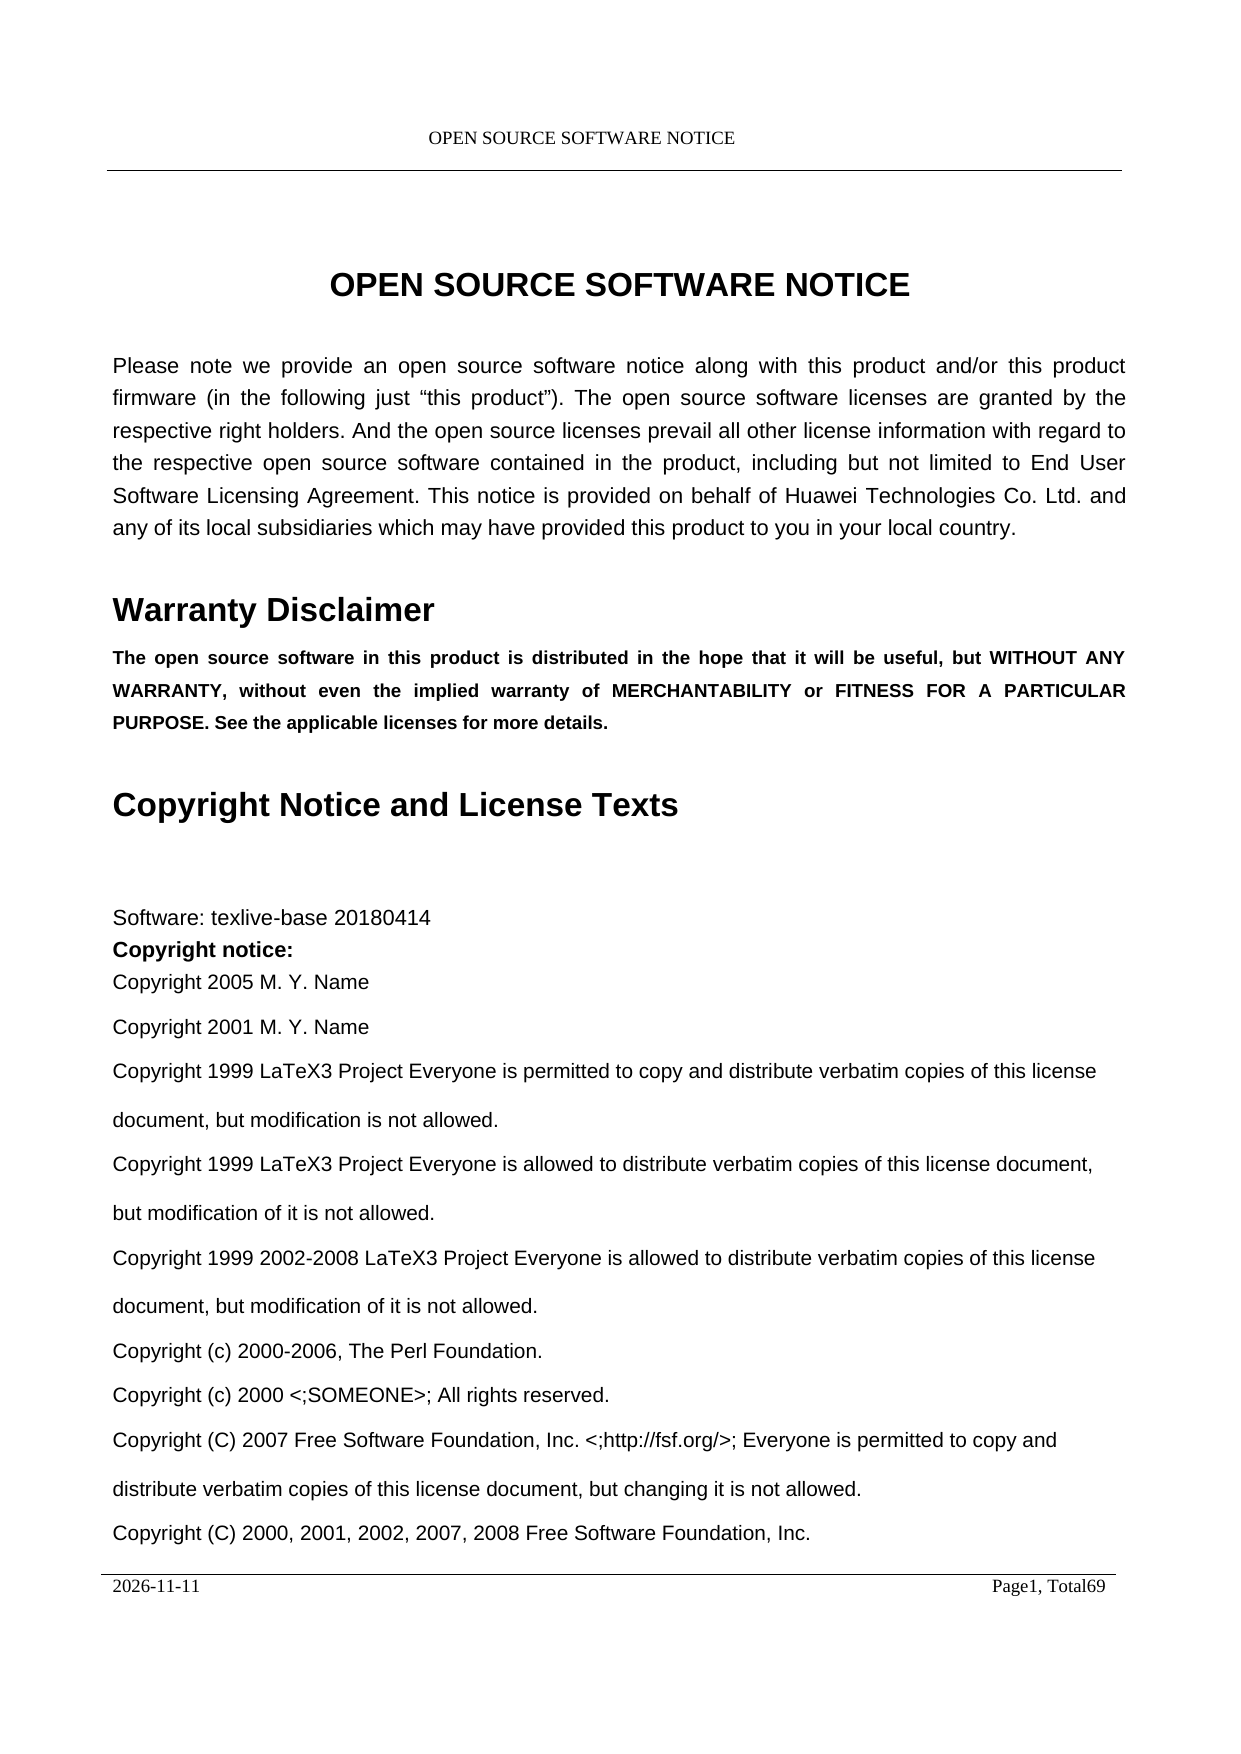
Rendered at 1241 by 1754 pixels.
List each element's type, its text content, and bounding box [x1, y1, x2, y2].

text Copyright 1999 LaTeX3 Project Everyone is permitted to copy and distribute verbatim copies of this license document, but modification is not allowed. [112, 1055, 1128, 1136]
text The open source software in this product is distributed in the hope that it will be useful, but WITHOUT ANY WARRANTY, without even the implied warranty of MERCHANTABILITY or FITNESS FOR A PARTICULAR PURPOSE. See the applicable licenses for more details. [112, 641, 1128, 739]
text Copyright Notice and License Texts [112, 771, 1128, 836]
text Copyright 1999 LaTeX3 Project Everyone is allowed to distribute verbatim copies of this license document, but modification of it is not allowed. [112, 1148, 1128, 1229]
text Copyright 1999 2002-2008 LaTeX3 Project Everyone is allowed to distribute verbatim copies of this license document, but modification of it is not allowed. [112, 1241, 1128, 1322]
text Copyright (c) 2000-2006, The Perl Foundation. [112, 1334, 1128, 1367]
text Software: texlive-base 20180414 [112, 901, 1128, 933]
text Copyright (C) 2007 Free Software Foundation, Inc. <;http://fsf.org/>; Everyone is permitted to copy and distribute verbatim copies of this license document, but changing it is not allowed. [112, 1423, 1128, 1504]
text Copyright 2005 M. Y. Name [112, 966, 1128, 998]
text OPEN SOURCE SOFTWARE NOTICE [112, 251, 1128, 316]
text Warranty Disclaimer [112, 576, 1128, 641]
text Copyright notice: [112, 933, 1128, 966]
text Copyright (c) 2000 <;SOMEONE>; All rights reserved. [112, 1379, 1128, 1411]
text Copyright (C) 2000, 2001, 2002, 2007, 2008 Free Software Foundation, Inc. [112, 1517, 1128, 1549]
text Copyright 2001 M. Y. Name [112, 1010, 1128, 1043]
text Please note we provide an open source software notice along with this product and/or this product firmware (in the following just “this product”). The open source software licenses are granted by the respective right holders. And the open source licenses prevail all other license information with regard to the respective open source software contained in the product, including but not limited to End User Software Licensing Agreement. This notice is provided on behalf of Huawei Technologies Co. Ltd. and any of its local subsidiaries which may have provided this product to you in your local country. [112, 349, 1128, 544]
